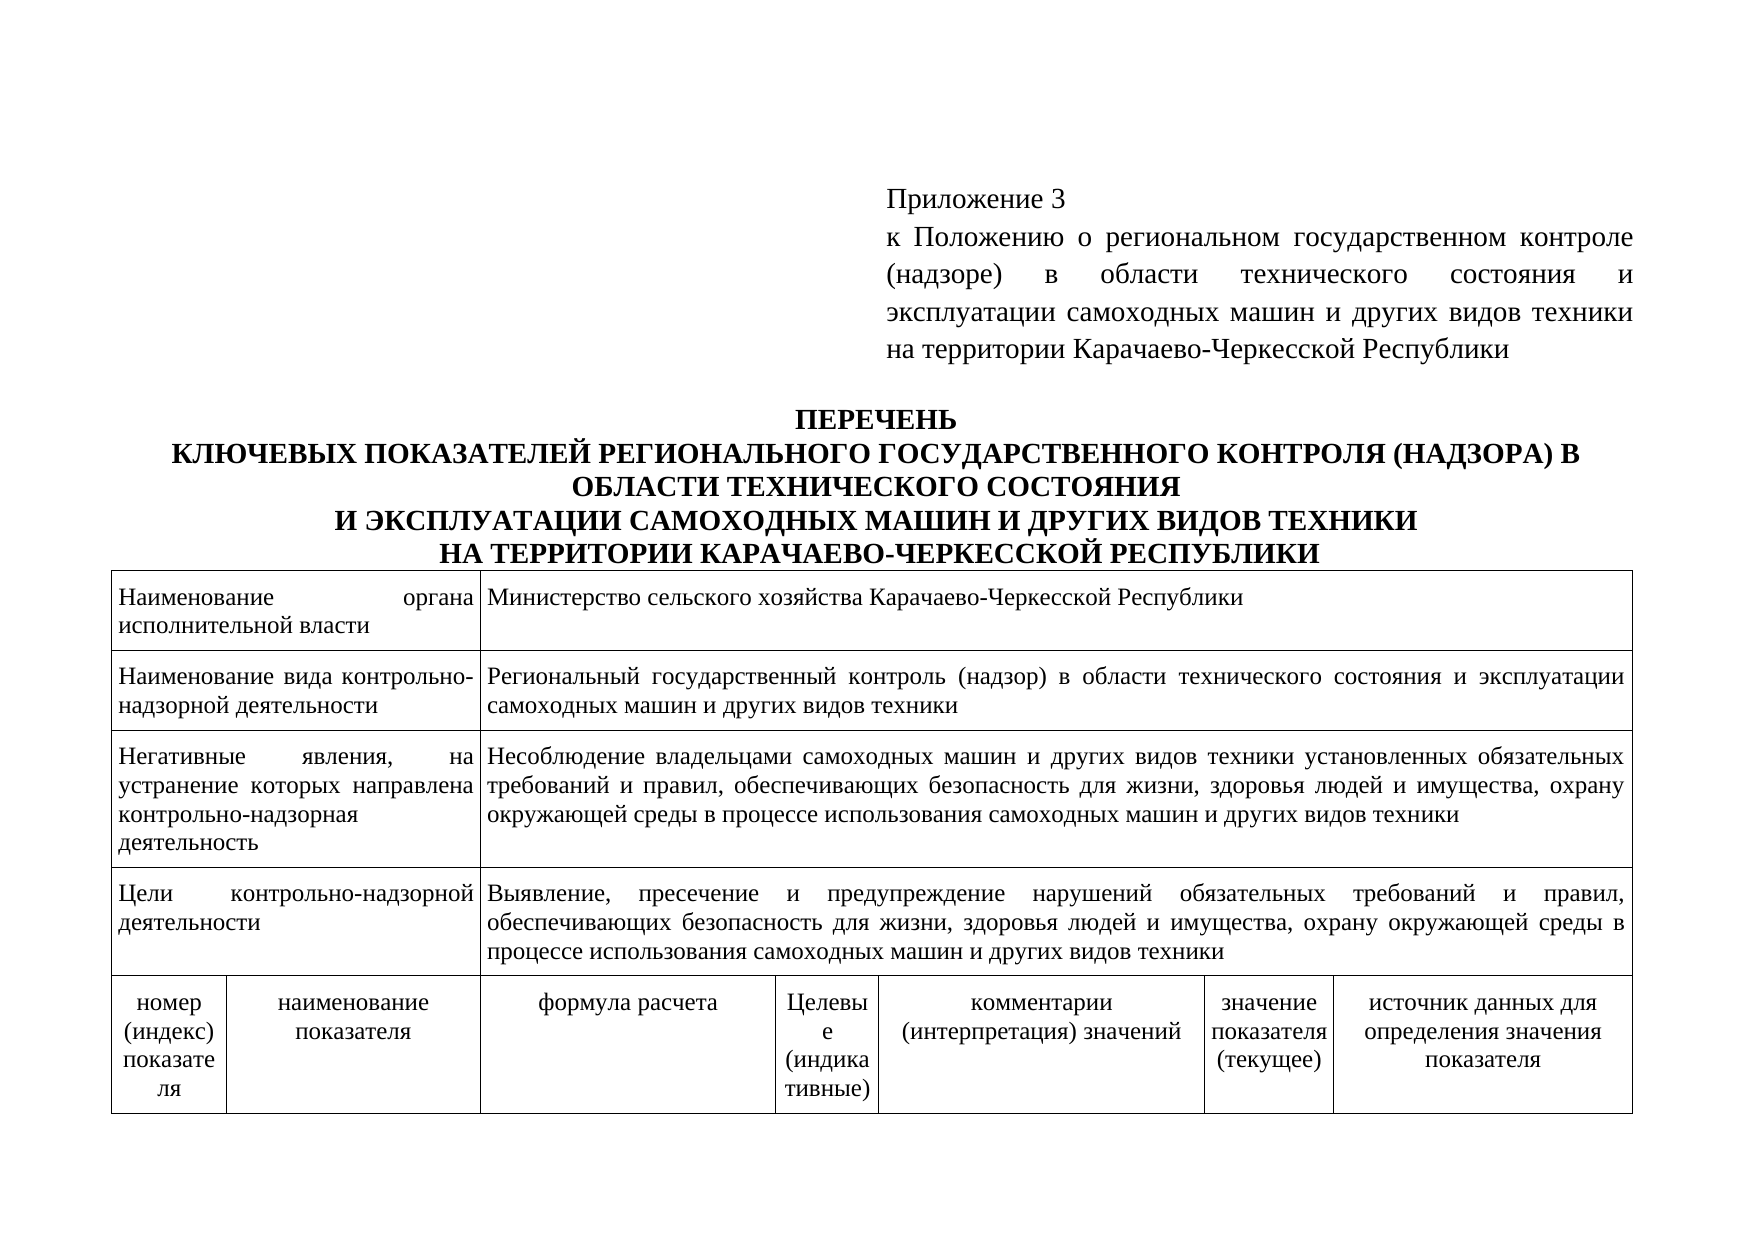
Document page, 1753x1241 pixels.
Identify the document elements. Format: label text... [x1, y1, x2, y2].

table_cell Цели контрольно-надзорной деятельности [112, 868, 480, 975]
table_cell формула расчета [481, 976, 775, 1113]
text ПЕРЕЧЕНЬ [118, 402, 1634, 436]
text КЛЮЧЕВЫХ ПОКАЗАТЕЛЕЙ РЕГИОНАЛЬНОГО ГОСУДАРСТВЕННОГО КОНТРОЛЯ (НАДЗОРА) В ОБЛАСТИ ТЕХНИЧЕСКОГО СОСТОЯНИЯ [118, 436, 1634, 503]
table_cell Наименование вида контрольно-надзорной деятельности [112, 651, 480, 729]
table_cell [227, 976, 480, 1113]
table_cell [1205, 976, 1333, 1113]
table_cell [879, 976, 1204, 1113]
text Приложение 3 [886, 177, 1634, 215]
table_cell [776, 976, 878, 1113]
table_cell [112, 976, 226, 1113]
table_cell Региональный государственный контроль (надзор) в области технического состояния и эксплуатации самоходных машин и других видов техники [481, 651, 1632, 729]
table_cell Несоблюдение владельцами самоходных машин и других видов техники установленных обязательных требований и правил, обеспечивающих безопасность для жизни, здоровья людей и имущества, охрану окружающей среды в процессе использования самоходных машин и других видов техники [481, 731, 1632, 867]
text к Положению о региональном государственном контроле (надзоре) в области технического состояния и эксплуатации самоходных машин и других видов техники на территории Карачаево-Черкесской Республики [886, 215, 1634, 365]
text НА ТЕРРИТОРИИ КАРАЧАЕВО-ЧЕРКЕССКОЙ РЕСПУБЛИКИ [118, 536, 1634, 570]
table_cell Выявление, пресечение и предупреждение нарушений обязательных требований и правил, обеспечивающих безопасность для жизни, здоровья людей и имущества, охрану окружающей среды в процессе использования самоходных машин и других видов техники [481, 868, 1632, 975]
table_header Министерство сельского хозяйства Карачаево-Черкесской Республики [481, 571, 1632, 650]
table_header Наименование органа исполнительной власти [112, 571, 480, 650]
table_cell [1334, 976, 1632, 1113]
table_cell Негативные явления, на устранение которых направлена контрольно-надзорная деятельность [112, 731, 480, 867]
text И ЭКСПЛУАТАЦИИ САМОХОДНЫХ МАШИН И ДРУГИХ ВИДОВ ТЕХНИКИ [118, 503, 1634, 536]
